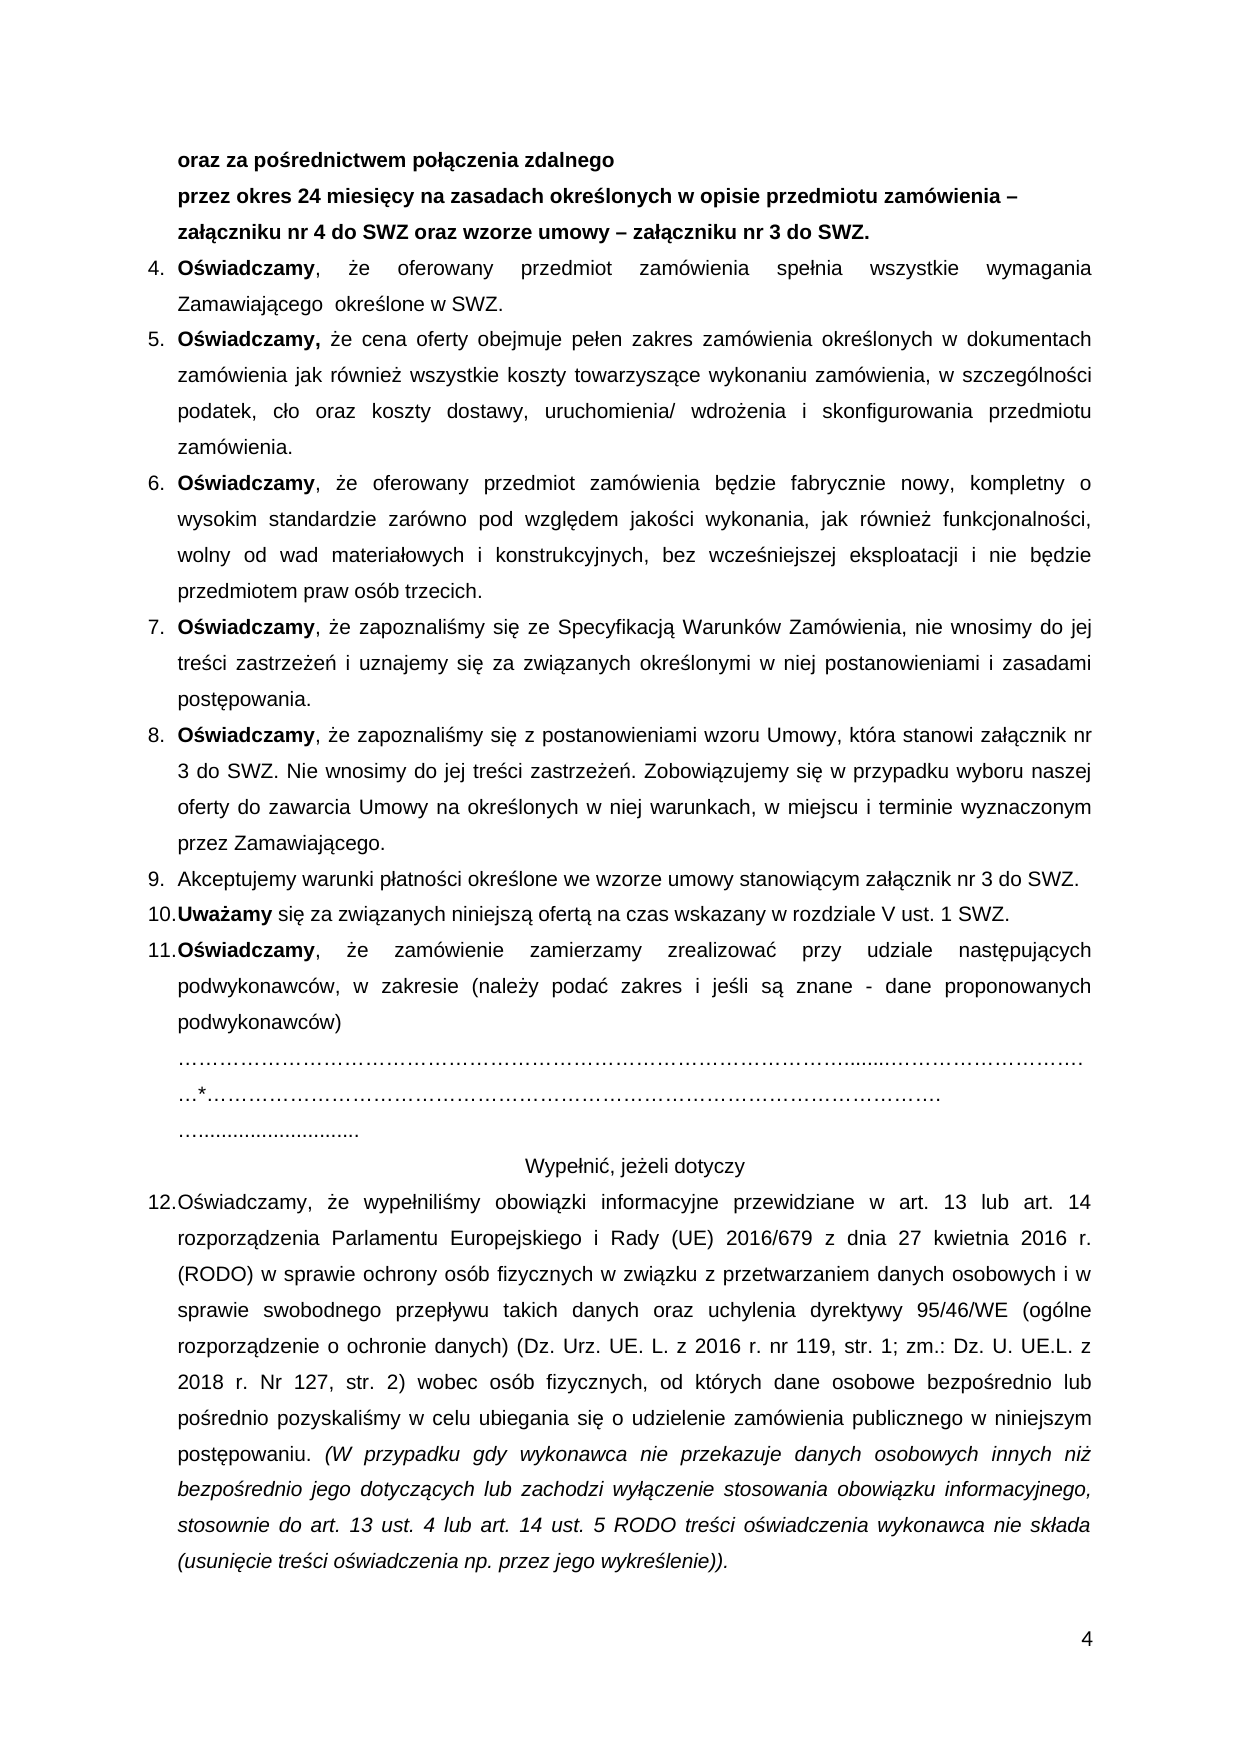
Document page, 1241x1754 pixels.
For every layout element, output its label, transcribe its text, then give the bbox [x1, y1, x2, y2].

list Oświadczamy, że zapoznaliśmy się z postanowieniami wzoru Umowy, która stanowi załącznik nr 3 do SWZ. Nie wnosimy do jej treści zastrzeżeń. Zobowiązujemy się w przypadku wyboru naszej oferty do zawarcia Umowy na określonych w niej warunkach, w miejscu i terminie wyznaczonym przez Zamawiającego. [148, 723, 1093, 854]
text ……………………………………………………………………………………........……………………….…*…………………………………………………………………………………………….…............................ [177, 1046, 1093, 1142]
list Akceptujemy warunki płatności określone we wzorze umowy stanowiącym załącznik nr 3 do SWZ. [148, 866, 1093, 890]
list Oświadczamy, że oferowany przedmiot zamówienia będzie fabrycznie nowy, kompletny o wysokim standardzie zarówno pod względem jakości wykonania, jak również funkcjonalności, wolny od wad materiałowych i konstrukcyjnych, bez wcześniejszej eksploatacji i nie będzie przedmiotem praw osób trzecich. [148, 471, 1093, 603]
list oraz za pośrednictwem połączenia zdalnego [177, 148, 1093, 172]
list Uważamy się za związanych niniejszą ofertą na czas wskazany w rozdziale V ust. 1 SWZ. [148, 902, 1093, 926]
list Oświadczamy, że zapoznaliśmy się ze Specyfikacją Warunków Zamówienia, nie wnosimy do jej treści zastrzeżeń i uznajemy się za związanych określonymi w niej postanowieniami i zasadami postępowania. [148, 615, 1093, 711]
list Oświadczamy, że wypełniliśmy obowiązki informacyjne przewidziane w art. 13 lub art. 14 rozporządzenia Parlamentu Europejskiego i Rady (UE) 2016/679 z dnia 27 kwietnia 2016 r. (RODO) w sprawie ochrony osób fizycznych w związku z przetwarzaniem danych osobowych i w sprawie swobodnego przepływu takich danych oraz uchylenia dyrektywy 95/46/WE (ogólne rozporządzenie o ochronie danych) (Dz. Urz. UE. L. z 2016 r. nr 119, str. 1; zm.: Dz. U. UE.L. z 2018 r. Nr 127, str. 2) wobec osób fizycznych, od których dane osobowe bezpośrednio lub pośrednio pozyskaliśmy w celu ubiegania się o udzielenie zamówienia publicznego w niniejszym postępowaniu. (W przypadku gdy wykonawca nie przekazuje danych osobowych innych niż bezpośrednio jego dotyczących lub zachodzi wyłączenie stosowania obowiązku informacyjnego, stosownie do art. 13 ust. 4 lub art. 14 ust. 5 RODO treści oświadczenia wykonawca nie składa (usunięcie treści oświadczenia np. przez jego wykreślenie)). [148, 1190, 1093, 1573]
list Oświadczamy, że cena oferty obejmuje pełen zakres zamówienia określonych w dokumentach zamówienia jak również wszystkie koszty towarzyszące wykonaniu zamówienia, w szczególności podatek, cło oraz koszty dostawy, uruchomienia/ wdrożenia i skonfigurowania przedmiotu zamówienia. [148, 327, 1093, 459]
list Oświadczamy, że zamówienie zamierzamy zrealizować przy udziale następujących podwykonawców, w zakresie (należy podać zakres i jeśli są znane - dane proponowanych podwykonawców) [148, 938, 1093, 1034]
list Oświadczamy, że oferowany przedmiot zamówienia spełnia wszystkie wymagania Zamawiającego określone w SWZ. [148, 255, 1093, 315]
text Wypełnić, jeżeli dotyczy [177, 1154, 1093, 1178]
list przez okres 24 miesięcy na zasadach określonych w opisie przedmiotu zamówienia – załączniku nr 4 do SWZ oraz wzorze umowy – załączniku nr 3 do SWZ. [177, 183, 1093, 243]
